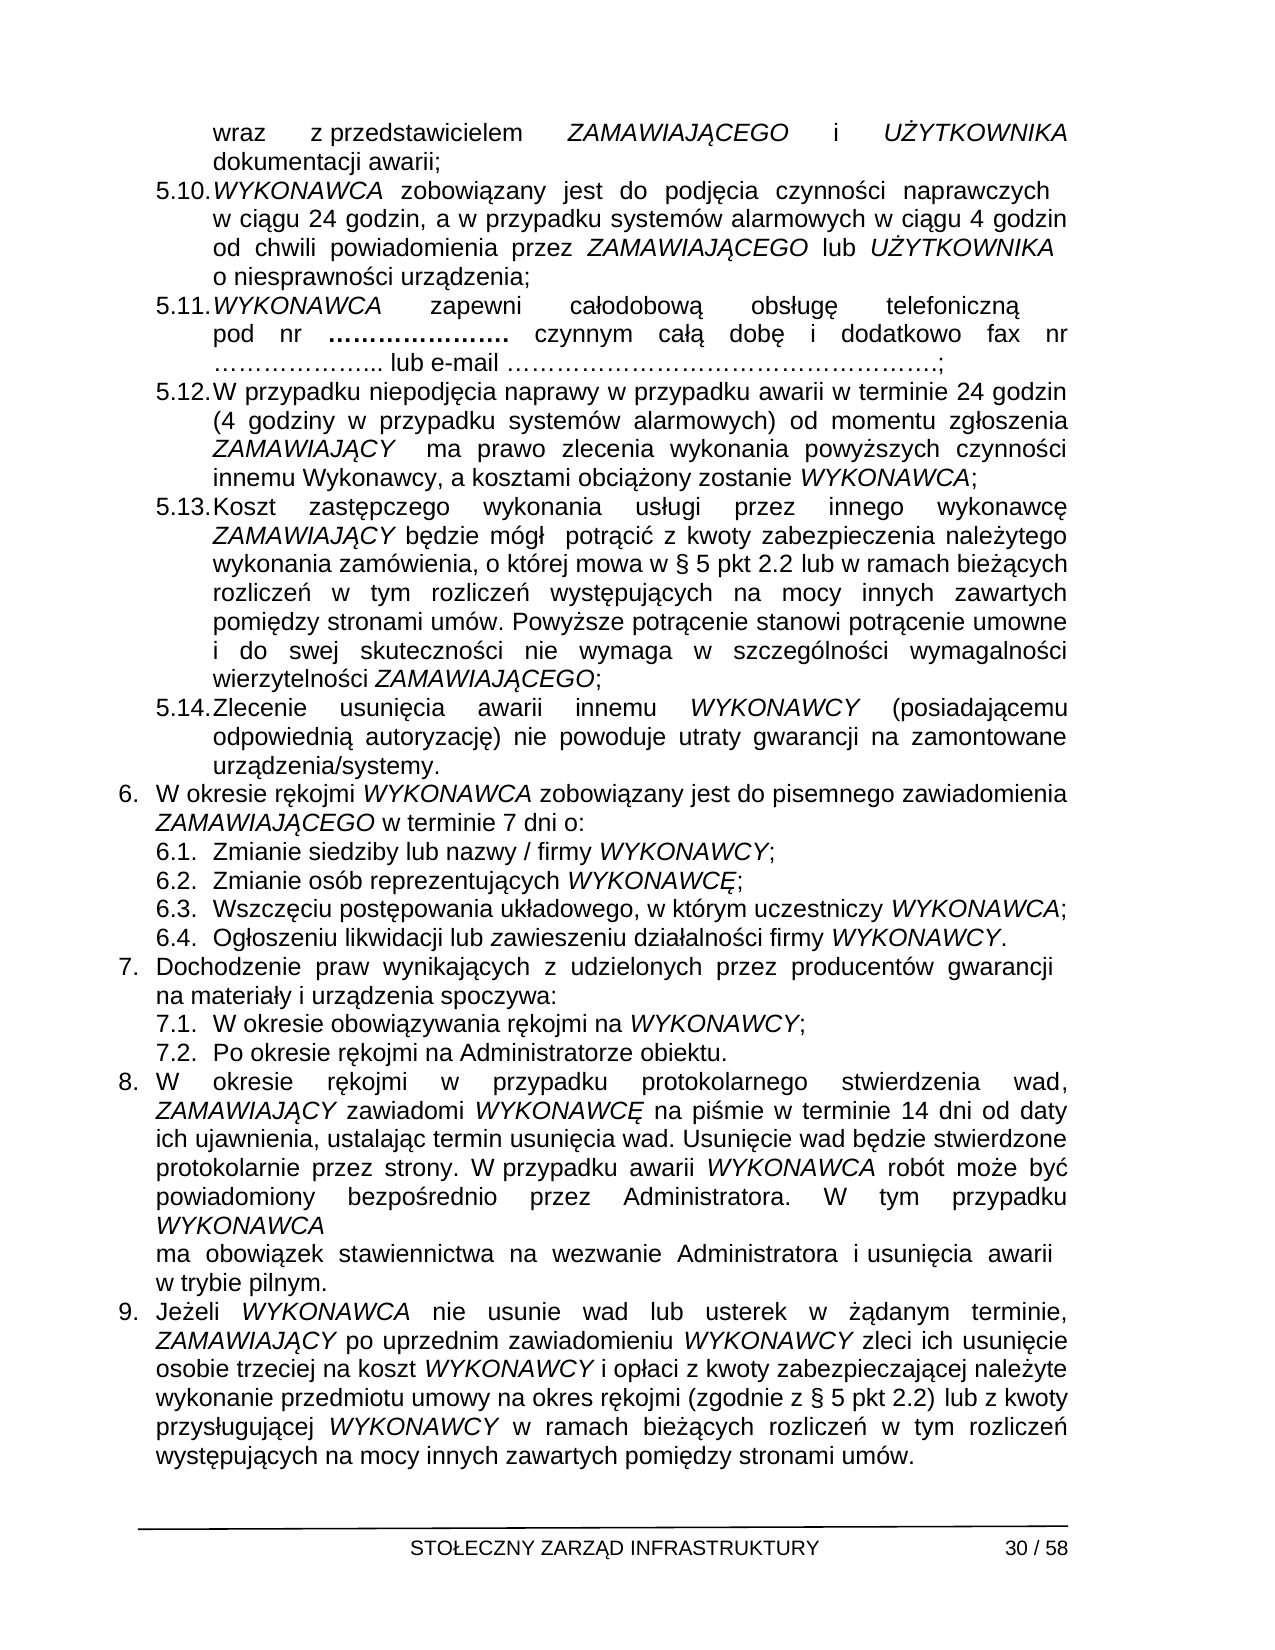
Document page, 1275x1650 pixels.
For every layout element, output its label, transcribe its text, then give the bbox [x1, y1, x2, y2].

list Zmianie siedziby lub nazwy / firmy WYKONAWCY; [156, 837, 1068, 866]
list W okresie rękojmi WYKONAWCA zobowiązany jest do pisemnego zawiadomienia ZAMAWIAJĄCEGO w terminie 7 dni o: [118, 779, 1068, 837]
list Jeżeli wykonawca nie usunie wad lub usterek w żądanym terminie, zamawiający po uprzednim zawiadomieniu wykonawcy zleci ich usunięcie osobie trzeciej na koszt wykonawcy i opłaci z kwoty zabezpieczającej należyte wykonanie przedmiotu umowy na okres rękojmi (zgodnie z § 5 pkt 2.2) lub z kwoty przysługującej WYKONAWCY w ramach bieżących rozliczeń w tym rozliczeń występujących na mocy innych zawartych pomiędzy stronami umów. [118, 1297, 1068, 1469]
list WYKONAWCA zapewni całodobową obsługę telefoniczną pod nr …………………. czynnym całą dobę i dodatkowo fax nr ………………... lub e-mail …………………………………………….; [156, 291, 1068, 377]
list Zlecenie usunięcia awarii innemu WYKONAWCY (posiadającemu odpowiednią autoryzację) nie powoduje utraty gwarancji na zamontowane urządzenia/systemy. [156, 693, 1068, 779]
list W okresie obowiązywania rękojmi na wykonawcy; [156, 1009, 1068, 1038]
list Wszczęciu postępowania układowego, w którym uczestniczy WYKONAWCA; [156, 894, 1068, 923]
list Ogłoszeniu likwidacji lub zawieszeniu działalności firmy WYKONAWCY. [156, 923, 1068, 952]
list W przypadku niepodjęcia naprawy w przypadku awarii w terminie 24 godzin (4 godziny w przypadku systemów alarmowych) od momentu zgłoszenia ZAMAWIAJĄCY ma prawo zlecenia wykonania powyższych czynności innemu Wykonawcy, a kosztami obciążony zostanie WYKONAWCA; [156, 377, 1068, 492]
list Dochodzenie praw wynikających z udzielonych przez producentów gwarancji na materiały i urządzenia spoczywa: [118, 952, 1068, 1009]
list W okresie rękojmi w przypadku protokolarnego stwierdzenia wad, Zamawiający zawiadomi wykonawcę na piśmie w terminie 14 dni od daty ich ujawnienia, ustalając termin usunięcia wad. Usunięcie wad będzie stwierdzone protokolarnie przez strony. W przypadku awarii WYKONAWCA robót może być powiadomiony bezpośrednio przez Administratora. W tym przypadku WYKONAWCA ma obowiązek stawiennictwa na wezwanie Administratora i usunięcia awarii w trybie pilnym. [118, 1067, 1068, 1297]
list WYKONAWCA zobowiązany jest do podjęcia czynności naprawczych w ciągu 24 godzin, a w przypadku systemów alarmowych w ciągu 4 godzin od chwili powiadomienia przez ZAMAWIAJĄCEGO lub UŻYTKOWNIKA o niesprawności urządzenia; [156, 176, 1068, 291]
list Zmianie osób reprezentujących WYKONAWCĘ; [156, 866, 1068, 894]
list Po okresie rękojmi na Administratorze obiektu. [156, 1038, 1068, 1067]
list Koszt zastępczego wykonania usługi przez innego wykonawcę ZAMAWIAJĄCY będzie mógł potrącić z kwoty zabezpieczenia należytego wykonania zamówienia, o której mowa w § 5 pkt 2.2 lub w ramach bieżących rozliczeń w tym rozliczeń występujących na mocy innych zawartych pomiędzy stronami umów. Powyższe potrącenie stanowi potrącenie umowne i do swej skuteczności nie wymaga w szczególności wymagalności wierzytelności ZAMAWIAJĄCEGO; [156, 492, 1068, 693]
